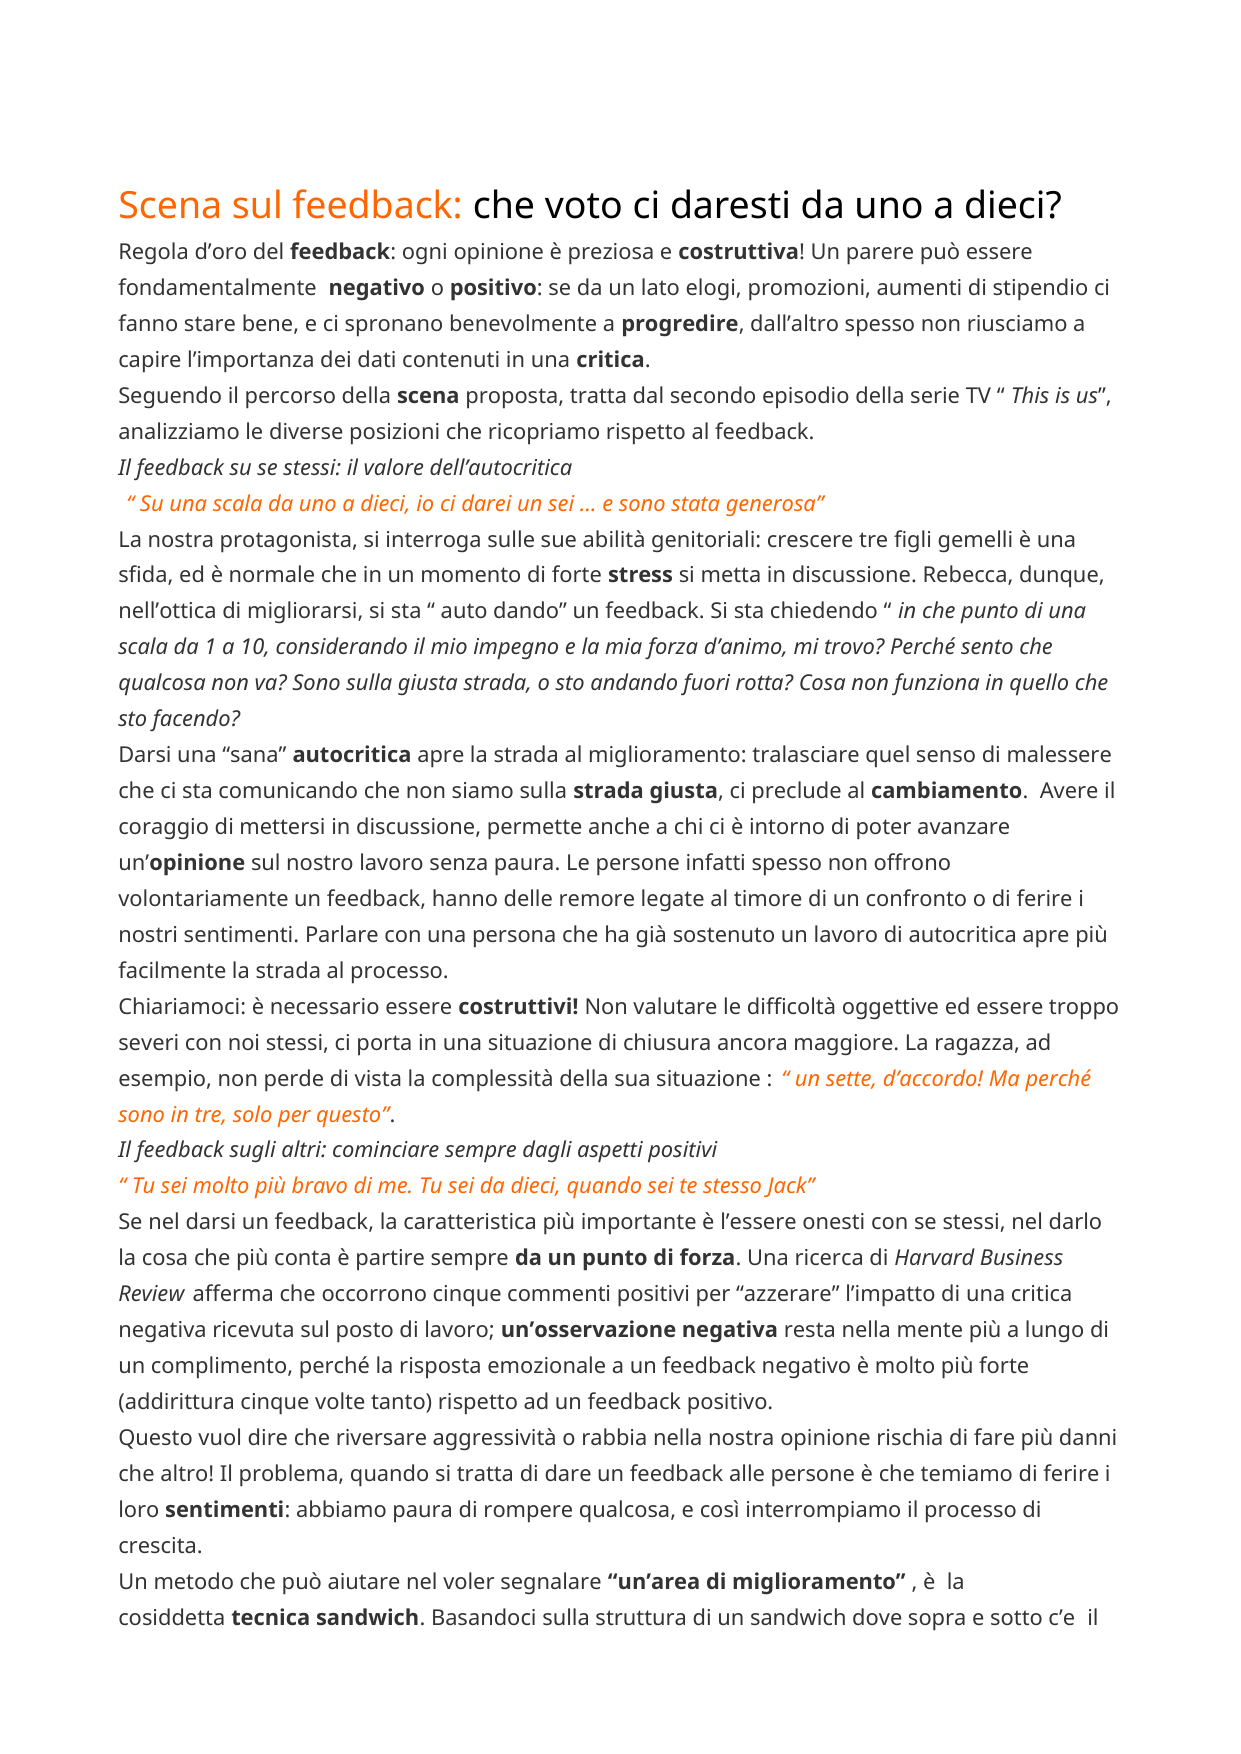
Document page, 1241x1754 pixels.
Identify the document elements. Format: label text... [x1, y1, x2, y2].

text Il feedback sugli altri: cominciare sempre dagli aspetti positivi [118, 1128, 1122, 1164]
text Regola d’oro del feedback: ogni opinione è preziosa e costruttiva! Un parere può essere fondamentalmente negativo o positivo: se da un lato elogi, promozioni, aumenti di stipendio ci fanno stare bene, e ci spronano benevolmente a progredire, dall’altro spesso non riusciamo a capire l’importanza dei dati contenuti in una critica. [118, 230, 1122, 374]
text Questo vuol dire che riversare aggressività o rabbia nella nostra opinione rischia di fare più danni che altro! Il problema, quando si tratta di dare un feedback alle persone è che temiamo di ferire i loro sentimenti: abbiamo paura di rompere qualcosa, e così interrompiamo il processo di crescita. [118, 1416, 1122, 1559]
text Darsi una “sana” autocritica apre la strada al miglioramento: tralasciare quel senso di malessere che ci sta comunicando che non siamo sulla strada giusta, ci preclude al cambiamento. Avere il coraggio di mettersi in discussione, permette anche a chi ci è intorno di poter avanzare un’opinione sul nostro lavoro senza paura. Le persone infatti spesso non offrono volontariamente un feedback, hanno delle remore legate al timore di un confronto o di ferire i nostri sentimenti. Parlare con una persona che ha già sostenuto un lavoro di autocritica apre più facilmente la strada al processo. [118, 733, 1122, 984]
text “ Tu sei molto più bravo di me. Tu sei da dieci, quando sei te stesso Jack” [118, 1164, 1122, 1200]
text La nostra protagonista, si interroga sulle sue abilità genitoriali: crescere tre figli gemelli è una sfida, ed è normale che in un momento di forte stress si metta in discussione. Rebecca, dunque, nell’ottica di migliorarsi, si sta “ auto dando” un feedback. Si sta chiedendo “ in che punto di una scala da 1 a 10, considerando il mio impegno e la mia forza d’animo, mi trovo? Perché sento che qualcosa non va? Sono sulla giusta strada, o sto andando fuori rotta? Cosa non funziona in quello che sto facendo? [118, 517, 1122, 733]
text Chiariamoci: è necessario essere costruttivi! Non valutare le difficoltà oggettive ed essere troppo severi con noi stessi, ci porta in una situazione di chiusura ancora maggiore. La ragazza, ad esempio, non perde di vista la complessità della sua situazione : “ un sette, d’accordo! Ma perché sono in tre, solo per questo”. [118, 984, 1122, 1128]
text Il feedback su se stessi: il valore dell’autocritica [118, 446, 1122, 481]
text Se nel darsi un feedback, la caratteristica più importante è l’essere onesti con se stessi, nel darlo la cosa che più conta è partire sempre da un punto di forza. Una ricerca di Harvard Business Review afferma che occorrono cinque commenti positivi per “azzerare” l’impatto di una critica negativa ricevuta sul posto di lavoro; un’osservazione negativa resta nella mente più a lungo di un complimento, perché la risposta emozionale a un feedback negativo è molto più forte (addirittura cinque volte tanto) rispetto ad un feedback positivo. [118, 1200, 1122, 1416]
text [118, 1559, 1122, 1631]
text “ Su una scala da uno a dieci, io ci darei un sei … e sono stata generosa” [118, 481, 1122, 517]
text Seguendo il percorso della scena proposta, tratta dal secondo episodio della serie TV “ This is us”, analizziamo le diverse posizioni che ricopriamo rispetto al feedback. [118, 374, 1122, 446]
text Scena sul feedback: che voto ci daresti da uno a dieci? [118, 179, 1122, 230]
